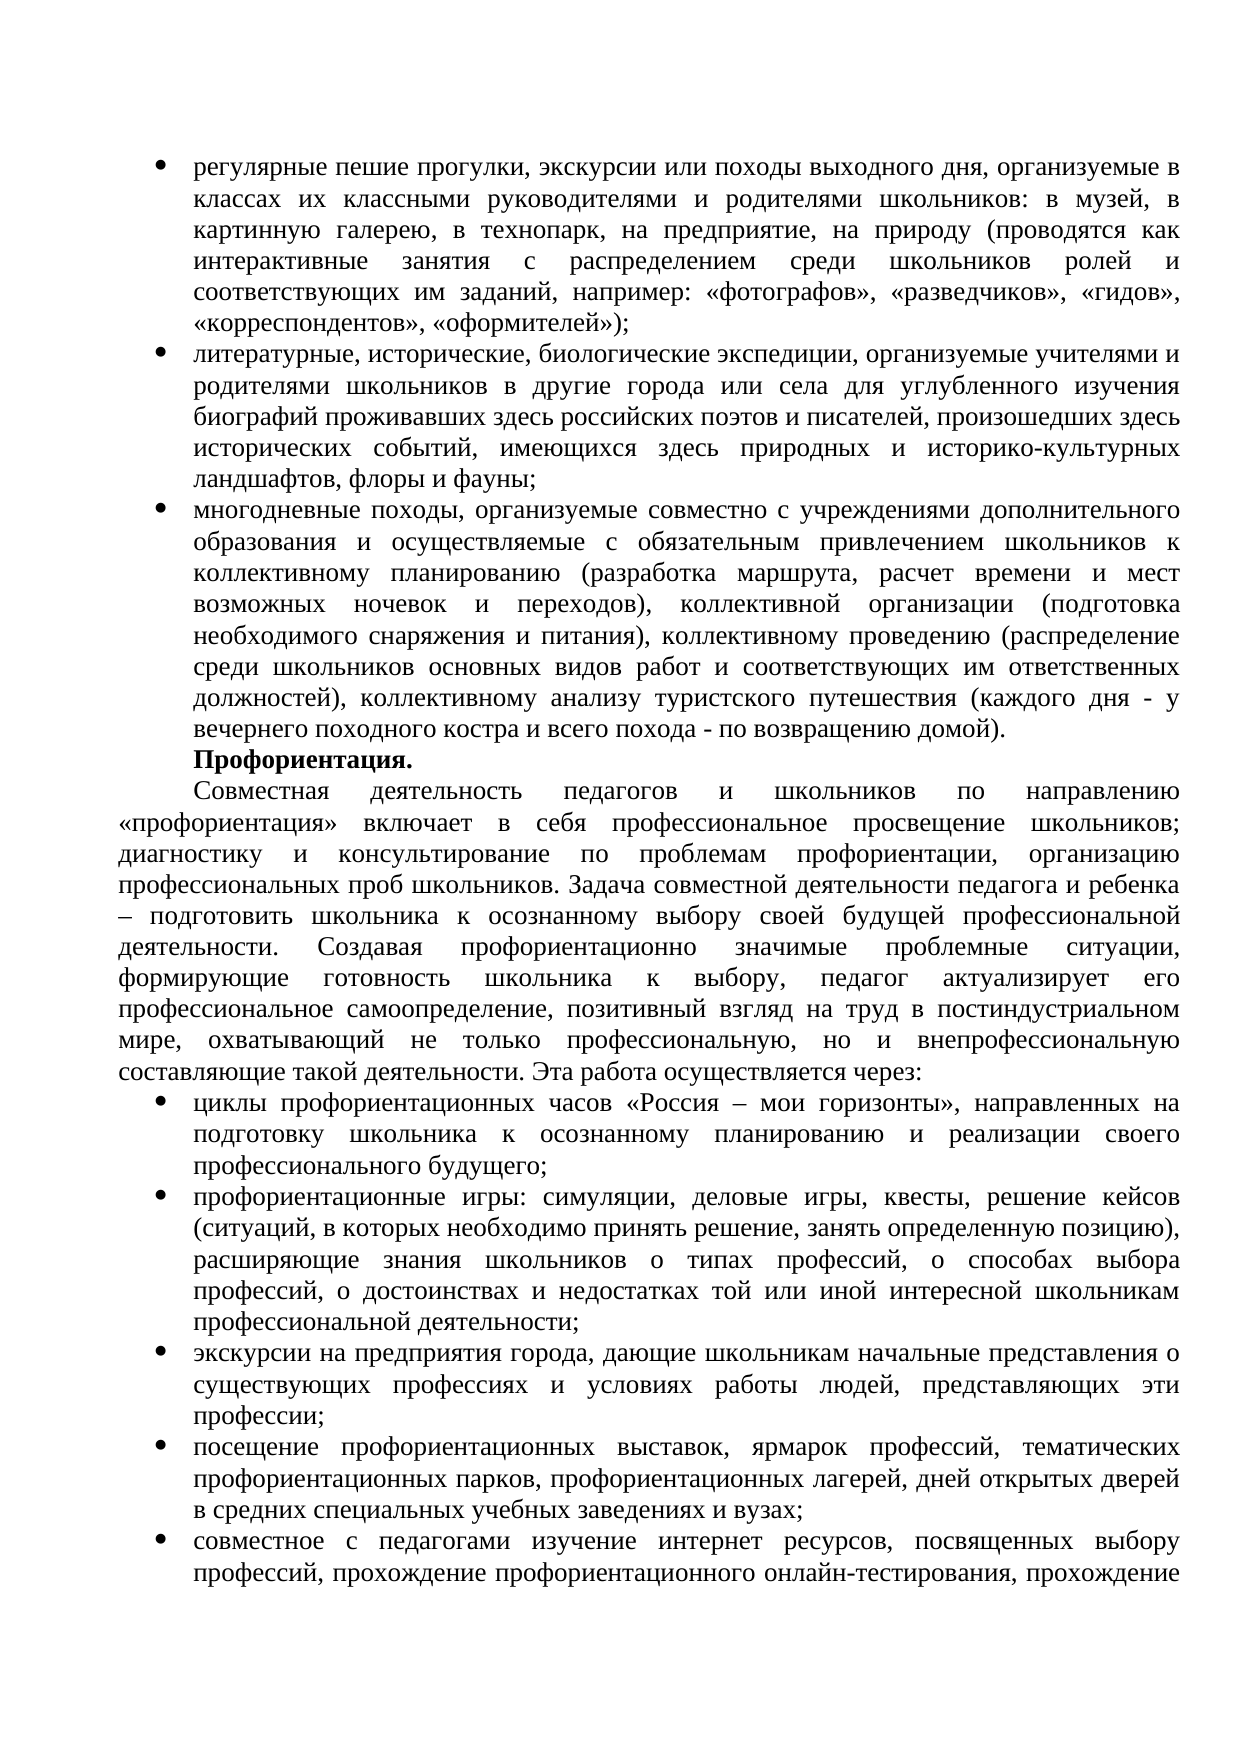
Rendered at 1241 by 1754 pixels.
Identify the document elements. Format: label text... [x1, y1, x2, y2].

list многодневные походы, организуемые совместно с учреждениями дополнительного образования и осуществляемые с обязательным привлечением школьников к коллективному планированию (разработка маршрута, расчет времени и мест возможных ночевок и переходов), коллективной организации (подготовка необходимого снаряжения и питания), коллективному проведению (распределение среди школьников основных видов работ и соответствующих им ответственных должностей), коллективному анализу туристского путешествия (каждого дня - у вечернего походного костра и всего похода - по возвращению домой). [156, 494, 1181, 743]
list циклы профориентационных часов «Россия – мои горизонты», направленных на подготовку школьника к осознанному планированию и реализации своего профессионального будущего; [156, 1086, 1181, 1180]
list регулярные пешие прогулки, экскурсии или походы выходного дня, организуемые в классах их классными руководителями и родителями школьников: в музей, в картинную галерею, в технопарк, на предприятие, на природу (проводятся как интерактивные занятия с распределением среди школьников ролей и соответствующих им заданий, например: «фотографов», «разведчиков», «гидов», «корреспондентов», «оформителей»); [156, 150, 1181, 337]
text Профориентация. [118, 743, 1181, 774]
list посещение профориентационных выставок, ярмарок профессий, тематических профориентационных парков, профориентационных лагерей, дней открытых дверей в средних специальных учебных заведениях и вузах; [156, 1430, 1181, 1524]
text Совместная деятельность педагогов и школьников по направлению «профориентация» включает в себя профессиональное просвещение школьников; диагностику и консультирование по проблемам профориентации, организацию профессиональных проб школьников. Задача совместной деятельности педагога и ребенка – подготовить школьника к осознанному выбору своей будущей профессиональной деятельности. Создавая профориентационно значимые проблемные ситуации, формирующие готовность школьника к выбору, педагог актуализирует его профессиональное самоопределение, позитивный взгляд на труд в постиндустриальном мире, охватывающий не только профессиональную, но и внепрофессиональную составляющие такой деятельности. Эта работа осуществляется через: [118, 774, 1181, 1086]
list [156, 1524, 1181, 1587]
list литературные, исторические, биологические экспедиции, организуемые учителями и родителями школьников в другие города или села для углубленного изучения биографий проживавших здесь российских поэтов и писателей, произошедших здесь исторических событий, имеющихся здесь природных и историко-культурных ландшафтов, флоры и фауны; [156, 337, 1181, 494]
list профориентационные игры: симуляции, деловые игры, квесты, решение кейсов (ситуаций, в которых необходимо принять решение, занять определенную позицию), расширяющие знания школьников о типах профессий, о способах выбора профессий, о достоинствах и недостатках той или иной интересной школьникам профессиональной деятельности; [156, 1180, 1181, 1336]
list экскурсии на предприятия города, дающие школьникам начальные представления о существующих профессиях и условиях работы людей, представляющих эти профессии; [156, 1336, 1181, 1430]
